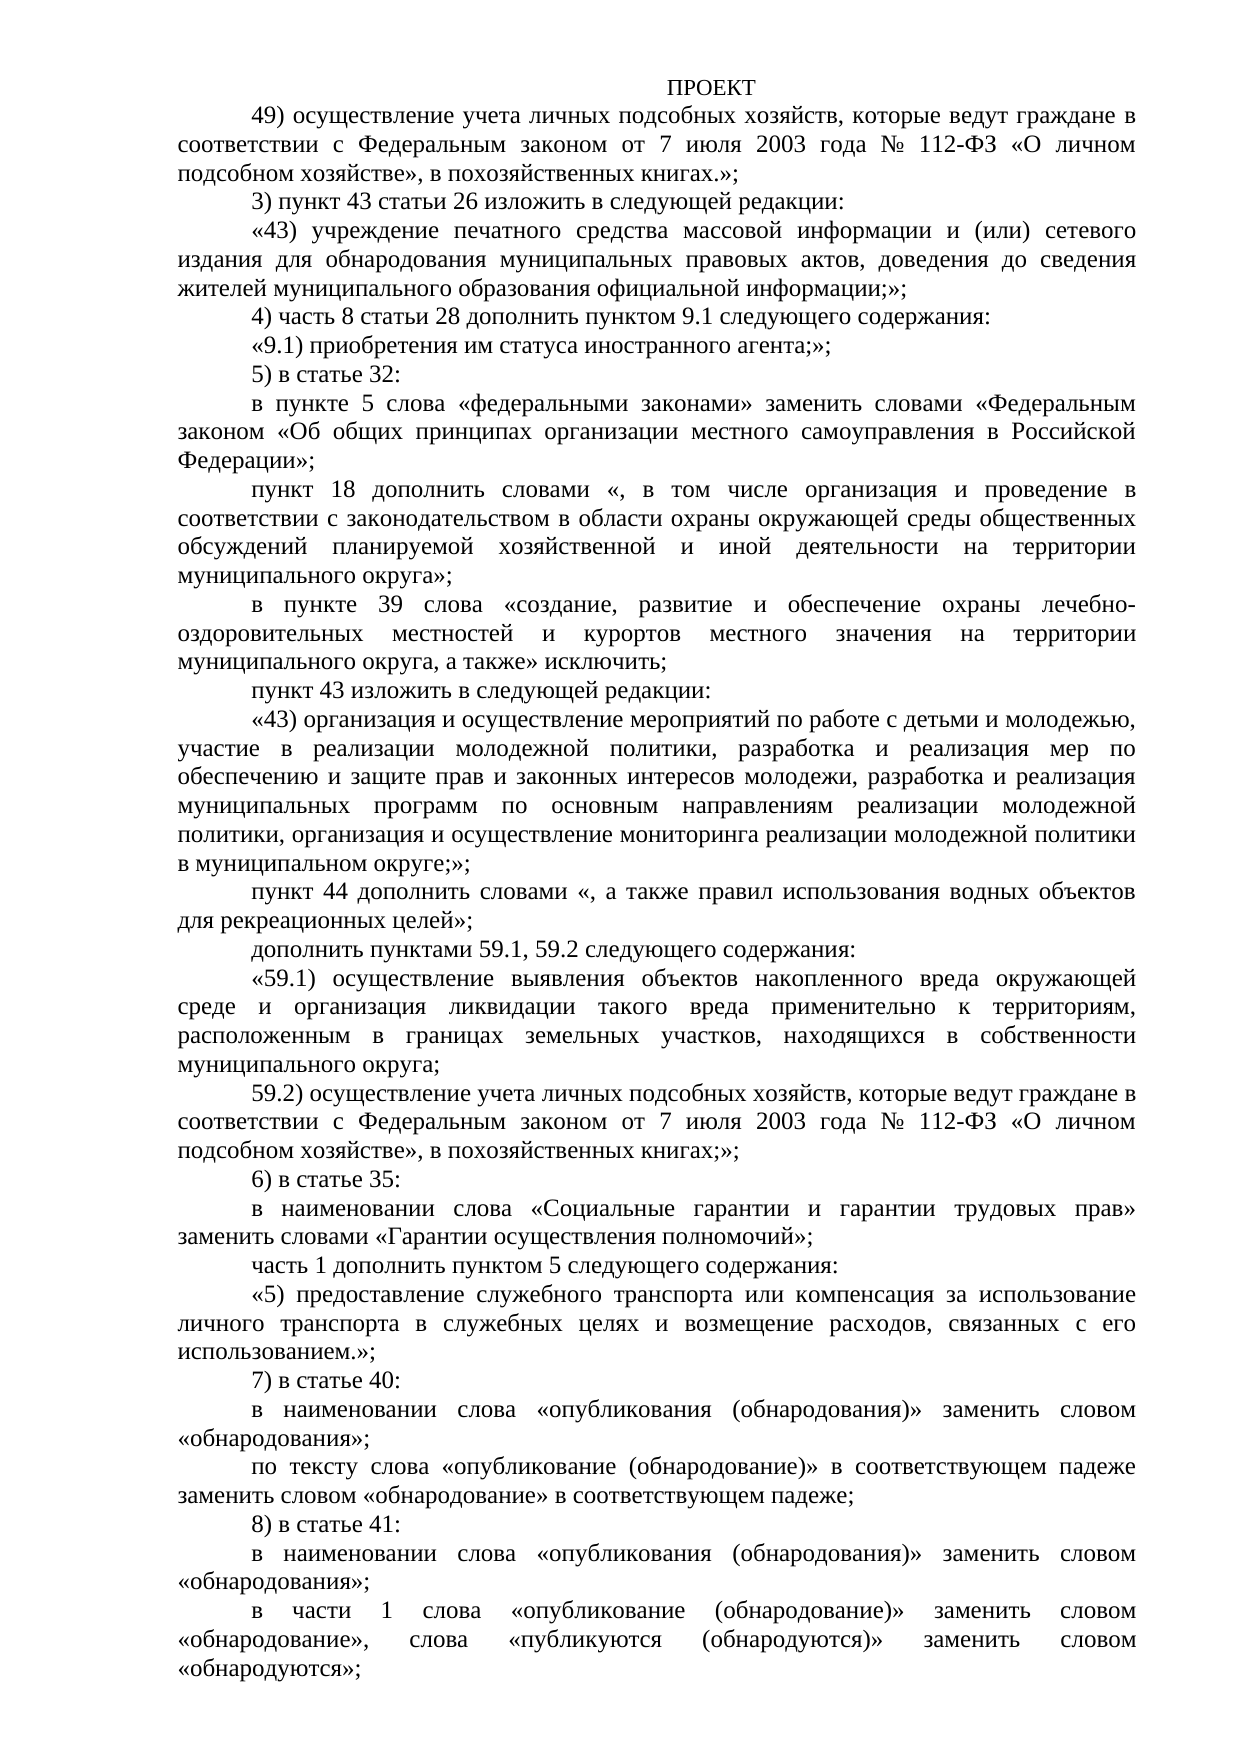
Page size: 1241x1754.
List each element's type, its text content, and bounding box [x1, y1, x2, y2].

text «5) предоставление служебного транспорта или компенсация за использование личного транспорта в служебных целях и возмещение расходов, связанных с его использованием.»; [177, 1279, 1137, 1365]
text «43) организация и осуществление мероприятий по работе с детьми и молодежью, участие в реализации молодежной политики, разработка и реализация мер по обеспечению и защите прав и законных интересов молодежи, разработка и реализация муниципальных программ по основным направлениям реализации молодежной политики, организация и осуществление мониторинга реализации молодежной политики в муниципальном округе;»; [177, 704, 1137, 876]
text пункт 44 дополнить словами «, а также правил использования водных объектов для рекреационных целей»; [177, 876, 1137, 934]
text «59.1) осуществление выявления объектов накопленного вреда окружающей среде и организация ликвидации такого вреда применительно к территориям, расположенным в границах земельных участков, находящихся в собственности муниципального округа; [177, 963, 1137, 1078]
text 8) в статье 41: [177, 1509, 1137, 1538]
text 7) в статье 40: [177, 1365, 1137, 1394]
text в наименовании слова «опубликования (обнародования)» заменить словом «обнародования»; [177, 1538, 1137, 1595]
text 49) осуществление учета личных подсобных хозяйств, которые ведут граждане в соответствии с Федеральным законом от 7 июля 2003 года № 112-ФЗ «О личном подсобном хозяйстве», в похозяйственных книгах.»; [177, 100, 1137, 186]
text дополнить пунктами 59.1, 59.2 следующего содержания: [177, 934, 1137, 963]
text в наименовании слова «опубликования (обнародования)» заменить словом «обнародования»; [177, 1394, 1137, 1451]
text пункт 43 изложить в следующей редакции: [177, 675, 1137, 704]
text 59.2) осуществление учета личных подсобных хозяйств, которые ведут граждане в соответствии с Федеральным законом от 7 июля 2003 года № 112-ФЗ «О личном подсобном хозяйстве», в похозяйственных книгах;»; [177, 1078, 1137, 1164]
text в части 1 слова «опубликование (обнародование)» заменить словом «обнародование», слова «публикуются (обнародуются)» заменить словом «обнародуются»; [177, 1595, 1137, 1681]
text «9.1) приобретения им статуса иностранного агента;»; [177, 330, 1137, 359]
text 3) пункт 43 статьи 26 изложить в следующей редакции: [177, 186, 1137, 215]
text 4) часть 8 статьи 28 дополнить пунктом 9.1 следующего содержания: [251, 301, 1137, 330]
text в наименовании слова «Социальные гарантии и гарантии трудовых прав» заменить словами «Гарантии осуществления полномочий»; [177, 1193, 1137, 1250]
text «43) учреждение печатного средства массовой информации и (или) сетевого издания для обнародования муниципальных правовых актов, доведения до сведения жителей муниципального образования официальной информации;»; [177, 215, 1137, 301]
text по тексту слова «опубликование (обнародование)» в соответствующем падеже заменить словом «обнародование» в соответствующем падеже; [177, 1451, 1137, 1509]
text пункт 18 дополнить словами «, в том числе организация и проведение в соответствии с законодательством в области охраны окружающей среды общественных обсуждений планируемой хозяйственной и иной деятельности на территории муниципального округа»; [177, 474, 1137, 589]
text в пункте 5 слова «федеральными законами» заменить словами «Федеральным законом «Об общих принципах организации местного самоуправления в Российской Федерации»; [177, 388, 1137, 474]
text 5) в статье 32: [251, 359, 1137, 388]
text в пункте 39 слова «создание, развитие и обеспечение охраны лечебно-оздоровительных местностей и курортов местного значения на территории муниципального округа, а также» исключить; [177, 589, 1137, 675]
text часть 1 дополнить пунктом 5 следующего содержания: [177, 1250, 1137, 1279]
text 6) в статье 35: [177, 1164, 1137, 1193]
